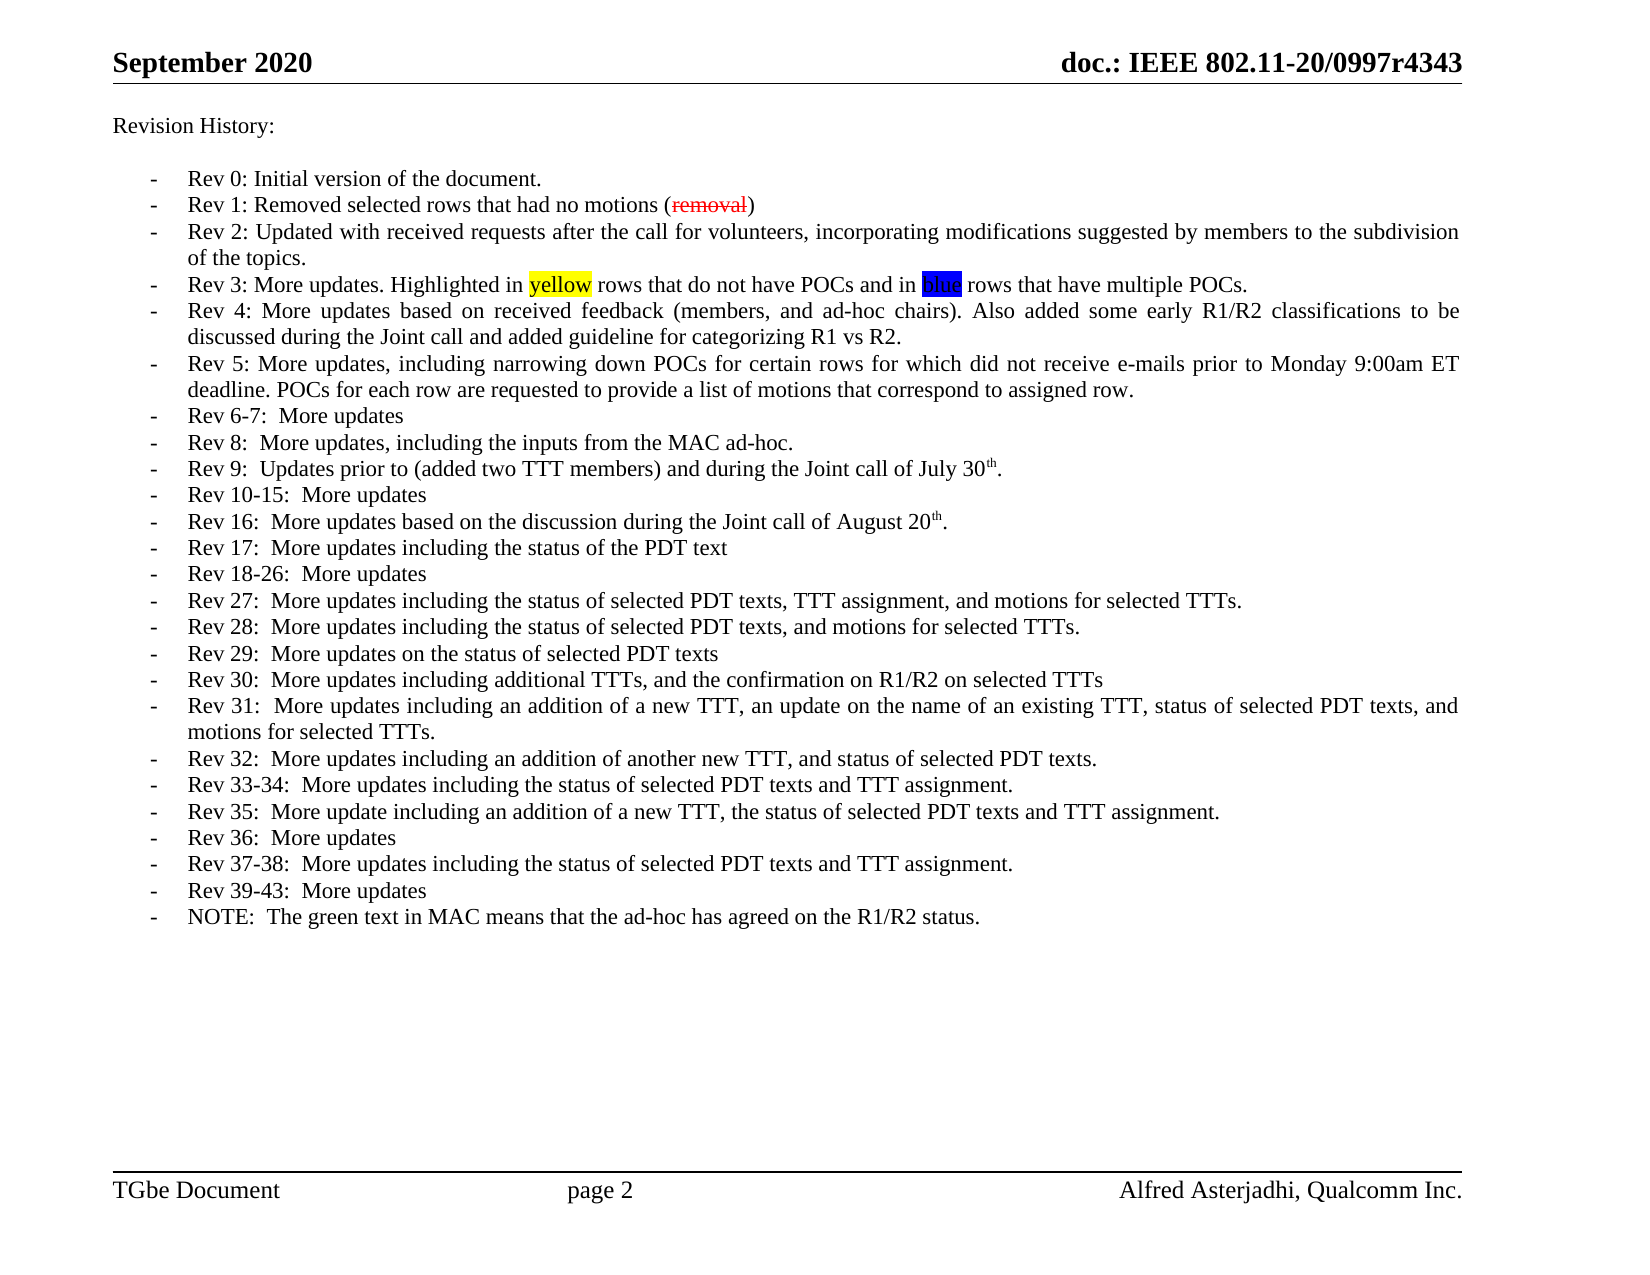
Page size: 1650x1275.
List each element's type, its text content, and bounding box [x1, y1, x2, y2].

list Rev 4: More updates based on received feedback (members, and ad-hoc chairs). Also added some early R1/R2 classifications to be discussed during the Joint call and added guideline for categorizing R1 vs R2. [150, 297, 1462, 350]
list Rev 29: More updates on the status of selected PDT texts [150, 639, 1462, 666]
list Rev 39-43: More updates [150, 877, 1462, 903]
text Revision History: [112, 112, 1462, 139]
list Rev 31: More updates including an addition of a new TTT, an update on the name of an existing TTT, status of selected PDT texts, and motions for selected TTTs. [150, 692, 1462, 745]
list Rev 30: More updates including additional TTTs, and the confirmation on R1/R2 on selected TTTs [150, 666, 1462, 692]
list Rev 17: More updates including the status of the PDT text [150, 534, 1462, 561]
list Rev 27: More updates including the status of selected PDT texts, TTT assignment, and motions for selected TTTs. [150, 587, 1462, 613]
list Rev 3: More updates. Highlighted in yellow rows that do not have POCs and in blue rows that have multiple POCs. [962, 271, 1462, 297]
list Rev 9: Updates prior to (added two TTT members) and during the Joint call of July 30th. [150, 455, 1462, 481]
list Rev 3: More updates. Highlighted in yellow rows that do not have POCs and in blue rows that have multiple POCs. [592, 271, 922, 297]
list Rev 5: More updates, including narrowing down POCs for certain rows for which did not receive e-mails prior to Monday 9:00am ET deadline. POCs for each row are requested to provide a list of motions that correspond to assigned row. [150, 350, 1462, 402]
list Rev 37-38: More updates including the status of selected PDT texts and TTT assignment. [150, 850, 1462, 877]
list Rev 0: Initial version of the document. [150, 165, 1462, 192]
list Rev 6-7: More updates [150, 402, 1462, 429]
list Rev 36: More updates [150, 824, 1462, 850]
list Rev 10-15: More updates [150, 481, 1462, 508]
list Rev 18-26: More updates [150, 561, 1462, 587]
list Rev 33-34: More updates including the status of selected PDT texts and TTT assignment. [150, 771, 1462, 798]
list NOTE: The green text in MAC means that the ad-hoc has agreed on the R1/R2 status. [150, 903, 1462, 929]
list Rev 35: More update including an addition of a new TTT, the status of selected PDT texts and TTT assignment. [150, 798, 1462, 824]
list Rev 3: More updates. Highlighted in yellow rows that do not have POCs and in blue rows that have multiple POCs. [150, 271, 529, 297]
list Rev 2: Updated with received requests after the call for volunteers, incorporating modifications suggested by members to the subdivision of the topics. [150, 218, 1462, 271]
list Rev 28: More updates including the status of selected PDT texts, and motions for selected TTTs. [150, 613, 1462, 639]
list Rev 32: More updates including an addition of another new TTT, and status of selected PDT texts. [150, 745, 1462, 771]
list Rev 1: Removed selected rows that had no motions (removal) [150, 192, 1462, 218]
list Rev 16: More updates based on the discussion during the Joint call of August 20th. [150, 508, 1462, 534]
list Rev 8: More updates, including the inputs from the MAC ad-hoc. [150, 429, 1462, 455]
